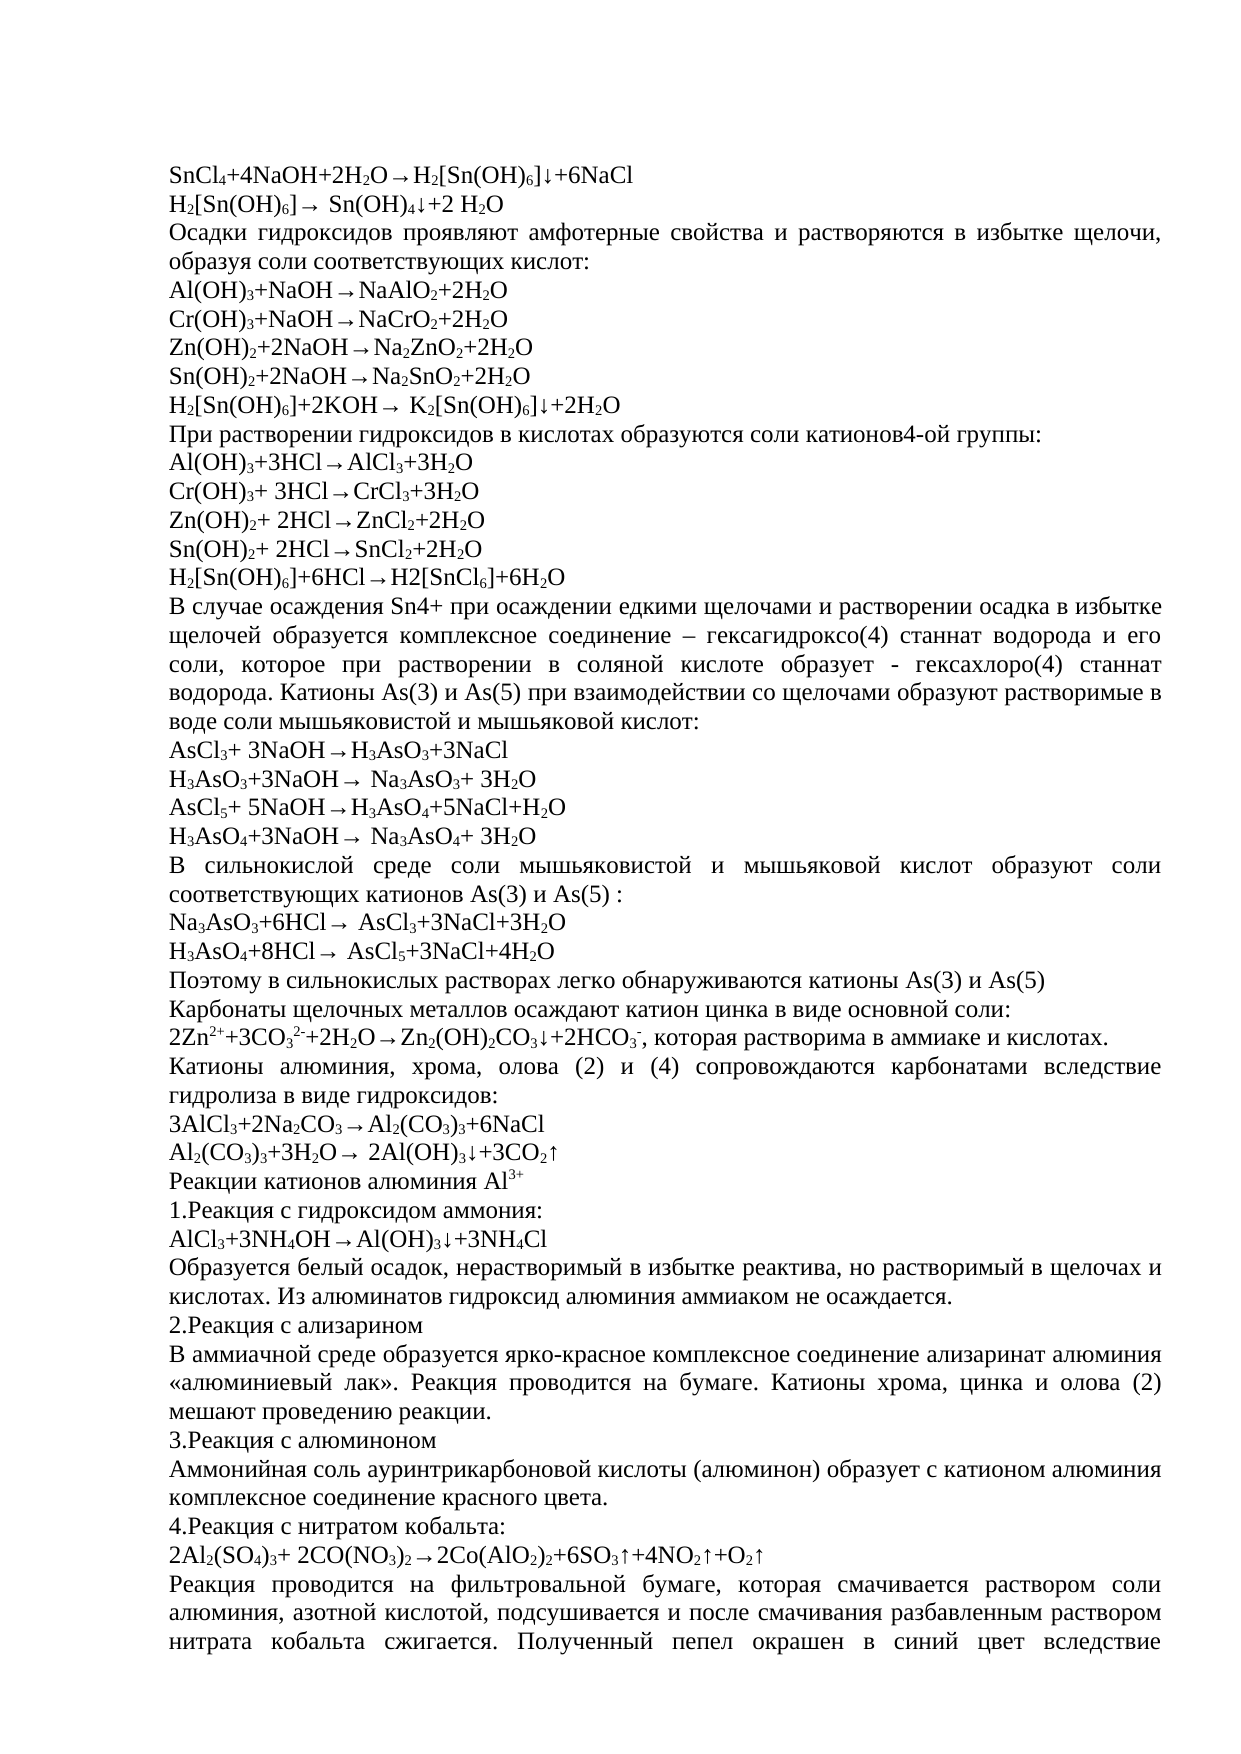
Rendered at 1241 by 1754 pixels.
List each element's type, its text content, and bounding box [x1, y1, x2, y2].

text H3AsO3+3NaOH→ Na3AsO3+ 3H2O [169, 764, 1162, 792]
text Al(OH)3+NaOH→NaAlO2+2H2O [169, 275, 1162, 304]
text Zn(OH)2+2NaOH→Na2ZnO2+2H2O [169, 332, 1162, 361]
text H2[Sn(OH)6]+6HCl→H2[SnCl6]+6H2O [169, 562, 1162, 591]
text 2.Реакция с ализарином [169, 1310, 1162, 1339]
text SnCl4+4NaOH+2H2O→H2[Sn(OH)6]↓+6NaCl [169, 160, 1162, 189]
text AsCl3+ 3NaOH→H3AsO3+3NaCl [169, 735, 1162, 764]
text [169, 1569, 1162, 1655]
text В случае осаждения Sn4+ при осаждении едкими щелочами и растворении осадка в избытке щелочей образуется комплексное соединение – гексагидроксо(4) станнат водорода и его соли, которое при растворении в соляной кислоте образует - гексахлоро(4) станнат водорода. Катионы As(3) и As(5) при взаимодействии со щелочами образуют растворимые в воде соли мышьяковистой и мышьяковой кислот: [169, 591, 1162, 735]
text Sn(OH)2+ 2HCl→SnCl2+2H2O [169, 534, 1162, 562]
text AlCl3+3NH4OH→Al(OH)3↓+3NH4Cl [169, 1224, 1162, 1252]
text 1.Реакция с гидроксидом аммония: [169, 1195, 1162, 1224]
text Поэтому в сильнокислых растворах легко обнаруживаются катионы As(3) и As(5) [169, 965, 1162, 994]
text AsCl5+ 5NaOH→H3AsO4+5NaCl+H2O [169, 792, 1162, 821]
text H3AsO4+8HCl→ AsCl5+3NaCl+4H2O [169, 936, 1162, 965]
text При растворении гидроксидов в кислотах образуются соли катионов4-ой группы: [169, 419, 1162, 447]
text 2Zn2++3CO32-+2H2O→Zn2(OH)2CO3↓+2HCO3-, которая растворима в аммиаке и кислотах. [169, 1022, 1162, 1051]
text Sn(OH)2+2NaOH→Na2SnO2+2H2O [169, 361, 1162, 390]
text Zn(OH)2+ 2HCl→ZnCl2+2H2O [169, 505, 1162, 534]
text Al(OH)3+3HCl→AlCl3+3H2O [169, 447, 1162, 476]
text H3AsO4+3NaOH→ Na3AsO4+ 3H2O [169, 821, 1162, 850]
text Cr(OH)3+NaOH→NaCrO2+2H2O [169, 304, 1162, 332]
text Na3AsO3+6HCl→ AsCl3+3NaCl+3H2O [169, 907, 1162, 936]
text 2Al2(SO4)3+ 2CO(NO3)2→2Co(AlO2)2+6SO3↑+4NO2↑+O2↑ [169, 1540, 1162, 1569]
text Аммонийная соль ауринтрикарбоновой кислоты (алюминон) образует с катионом алюминия комплексное соединение красного цвета. [169, 1454, 1162, 1511]
text Cr(OH)3+ 3HCl→CrCl3+3H2O [169, 476, 1162, 505]
text Al2(CO3)3+3H2O→ 2Al(OH)3↓+3CO2↑ [169, 1137, 1162, 1166]
text 3AlCl3+2Na2CO3→Al2(CO3)3+6NaCl [169, 1109, 1162, 1137]
text H2[Sn(OH)6]+2KOH→ K2[Sn(OH)6]↓+2H2O [169, 390, 1162, 419]
text Катионы алюминия, хрома, олова (2) и (4) сопровождаются карбонатами вследствие гидролиза в виде гидроксидов: [169, 1051, 1162, 1109]
text Осадки гидроксидов проявляют амфотерные свойства и растворяются в избытке щелочи, образуя соли соответствующих кислот: [169, 217, 1162, 275]
text Образуется белый осадок, нерастворимый в избытке реактива, но растворимый в щелочах и кислотах. Из алюминатов гидроксид алюминия аммиаком не осаждается. [169, 1252, 1162, 1310]
text 4.Реакция с нитратом кобальта: [169, 1511, 1162, 1540]
text Карбонаты щелочных металлов осаждают катион цинка в виде основной соли: [169, 994, 1162, 1022]
text В сильнокислой среде соли мышьяковистой и мышьяковой кислот образуют соли соответствующих катионов As(3) и As(5) : [169, 850, 1162, 907]
text 3.Реакция с алюминоном [169, 1425, 1162, 1454]
text Реакции катионов алюминия Al3+ [169, 1166, 1162, 1195]
text В аммиачной среде образуется ярко-красное комплексное соединение ализаринат алюминия «алюминиевый лак». Реакция проводится на бумаге. Катионы хрома, цинка и олова (2) мешают проведению реакции. [169, 1339, 1162, 1425]
text H2[Sn(OH)6]→ Sn(OH)4↓+2 H2O [169, 189, 1162, 217]
